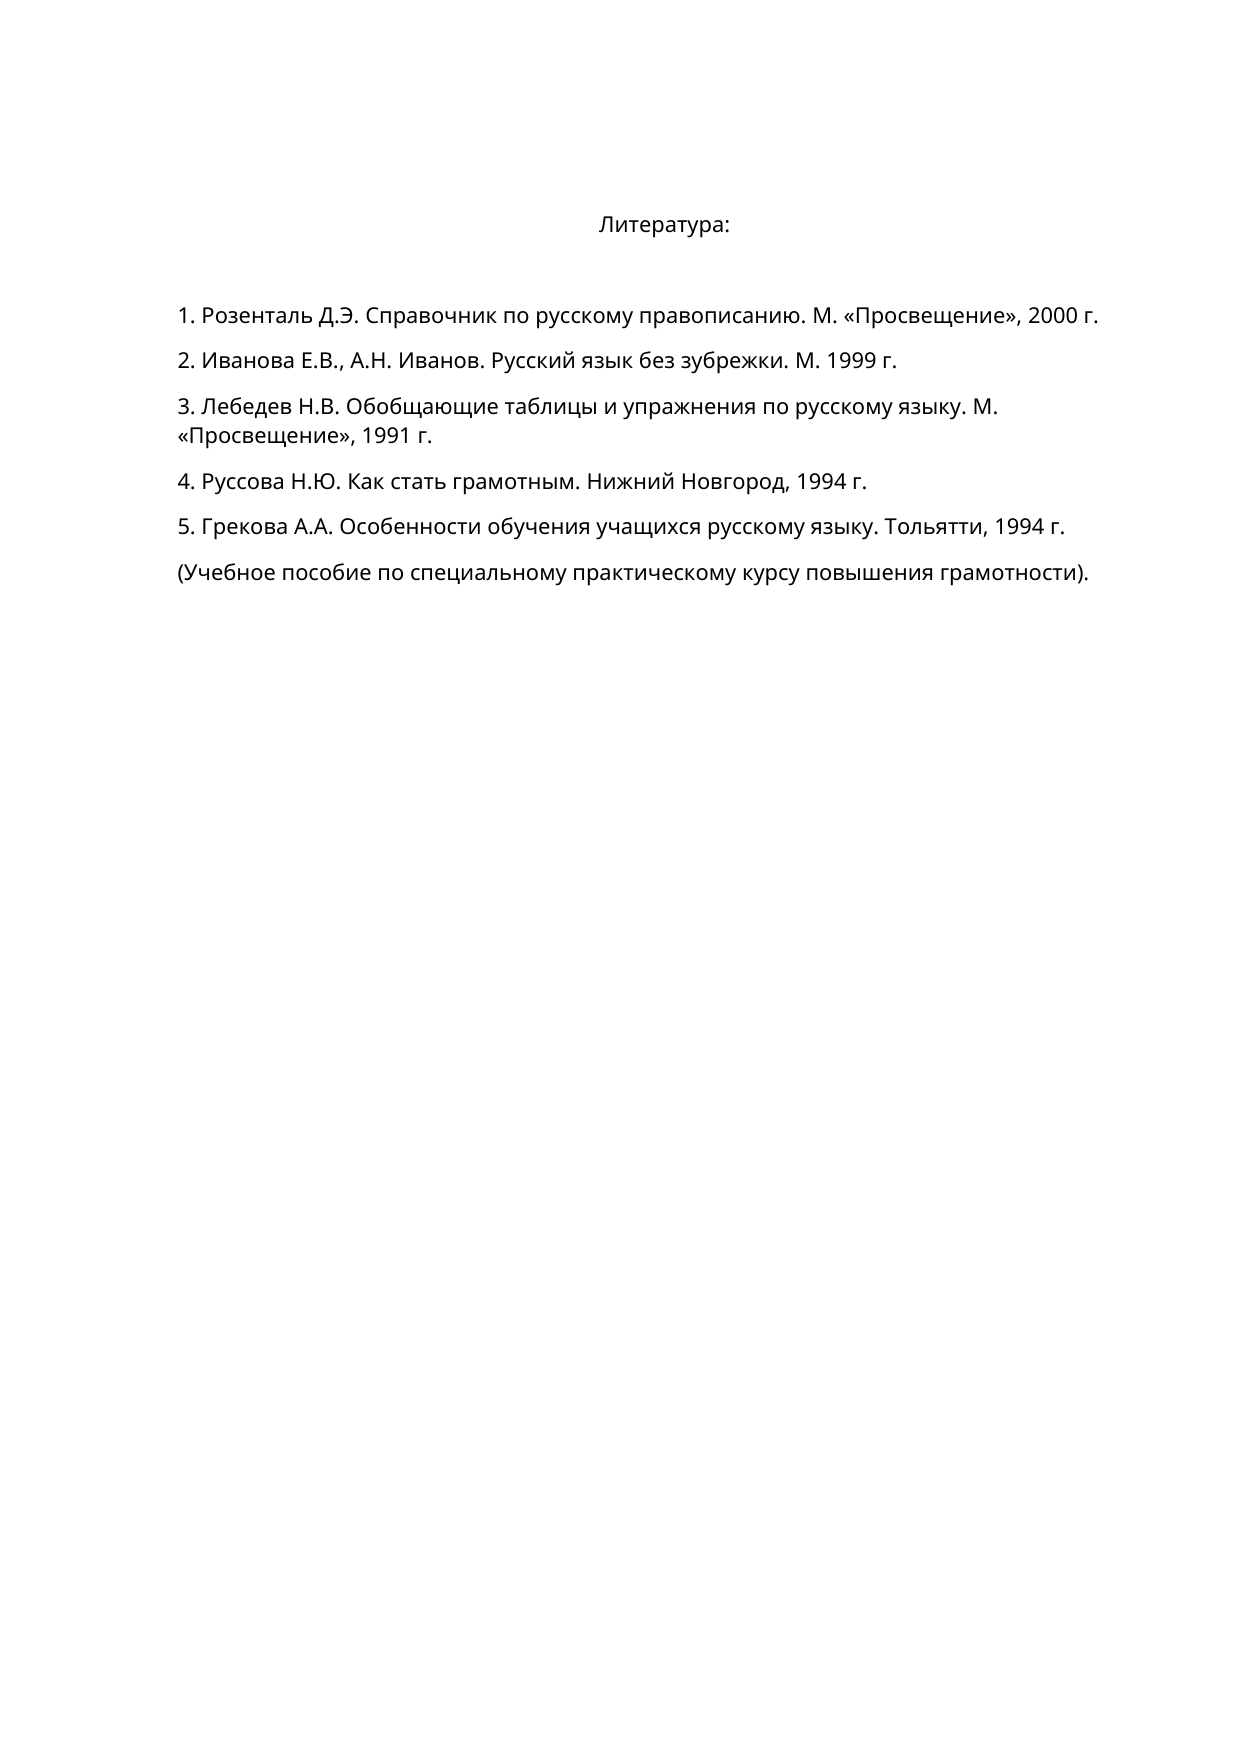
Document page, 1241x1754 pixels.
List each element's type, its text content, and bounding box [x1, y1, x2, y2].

text (Учебное пособие по специальному практическому курсу повышения грамотности). [177, 557, 1152, 586]
text 5. Грекова А.А. Особенности обучения учащихся русскому языку. Тольятти, 1994 г. [177, 511, 1152, 541]
text 2. Иванова Е.В., А.Н. Иванов. Русский язык без зубрежки. М. 1999 г. [177, 345, 1152, 375]
text 3. Лебедев Н.В. Обобщающие таблицы и упражнения по русскому языку. М. «Просвещение», 1991 г. [177, 391, 1152, 450]
text Литература: [177, 209, 1152, 239]
text 4. Руссова Н.Ю. Как стать грамотным. Нижний Новгород, 1994 г. [177, 466, 1152, 496]
text 1. Розенталь Д.Э. Справочник по русскому правописанию. М. «Просвещение», 2000 г. [177, 300, 1152, 329]
